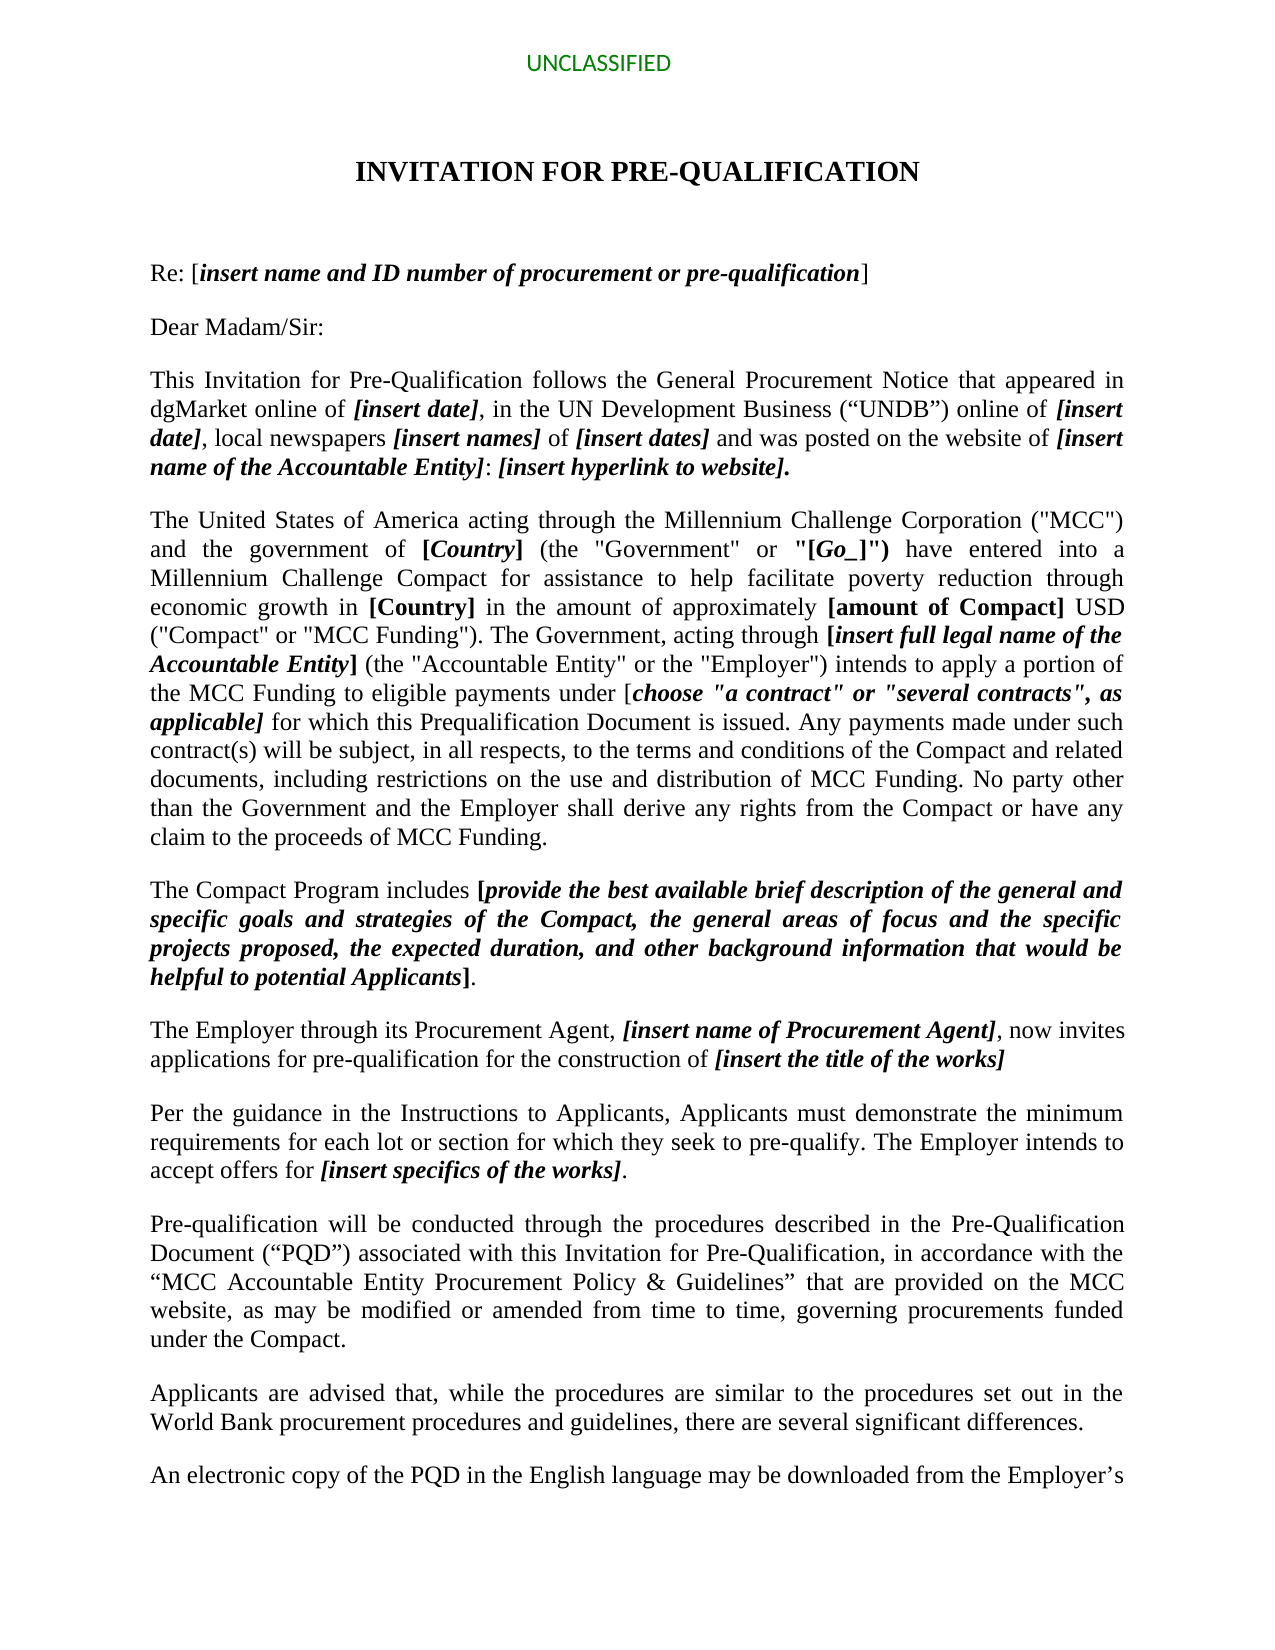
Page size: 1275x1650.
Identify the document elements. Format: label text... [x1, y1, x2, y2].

text Dear Madam/Sir: [150, 312, 1125, 341]
text The Employer through its Procurement Agent, [insert name of Procurement Agent], now invites applications for pre-qualification for the construction of [insert the title of the works] [150, 1016, 1125, 1073]
text The United States of America acting through the Millennium Challenge Corporation ("MCC") and the government of [Country] (the "Government" or "[Go_]") have entered into a Millennium Challenge Compact for assistance to help facilitate poverty reduction through economic growth in [Country] in the amount of approximately [amount of Compact] USD ("Compact" or "MCC Funding"). The Government, acting through [insert full legal name of the Accountable Entity] (the "Accountable Entity" or the "Employer") intends to apply a portion of the MCC Funding to eligible payments under [choose "a contract" or "several contracts", as applicable] for which this Prequalification Document is issued. Any payments made under such contract(s) will be subject, in all respects, to the terms and conditions of the Compact and related documents, including restrictions on the use and distribution of MCC Funding. No party other than the Government and the Employer shall derive any rights from the Compact or have any claim to the proceeds of MCC Funding. [150, 506, 1125, 851]
text Re: [insert name and ID number of procurement or pre-qualification] [150, 258, 1125, 287]
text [150, 1461, 1125, 1489]
text This Invitation for Pre-Qualification follows the General Procurement Notice that appeared in dgMarket online of [insert date], in the UN Development Business (“UNDB”) online of [insert date], local newspapers [insert names] of [insert dates] and was posted on the website of [insert name of the Accountable Entity]: [insert hyperlink to website]. [150, 366, 1125, 481]
text The Compact Program includes [provide the best available brief description of the general and specific goals and strategies of the Compact, the general areas of focus and the specific projects proposed, the expected duration, and other background information that would be helpful to potential Applicants]. [150, 876, 1125, 991]
text Applicants are advised that, while the procedures are similar to the procedures set out in the World Bank procurement procedures and guidelines, there are several significant differences. [150, 1378, 1125, 1436]
text Per the guidance in the Instructions to Applicants, Applicants must demonstrate the minimum requirements for each lot or section for which they seek to pre-qualify. The Employer intends to accept offers for [insert specifics of the works]. [150, 1098, 1125, 1184]
text INVITATION FOR PRE-QUALIFICATION [150, 154, 1125, 188]
text Pre-qualification will be conducted through the procedures described in the Pre-Qualification Document (“PQD”) associated with this Invitation for Pre-Qualification, in accordance with the “MCC Accountable Entity Procurement Policy & Guidelines” that are provided on the MCC website, as may be modified or amended from time to time, governing procurements funded under the Compact. [150, 1209, 1125, 1353]
